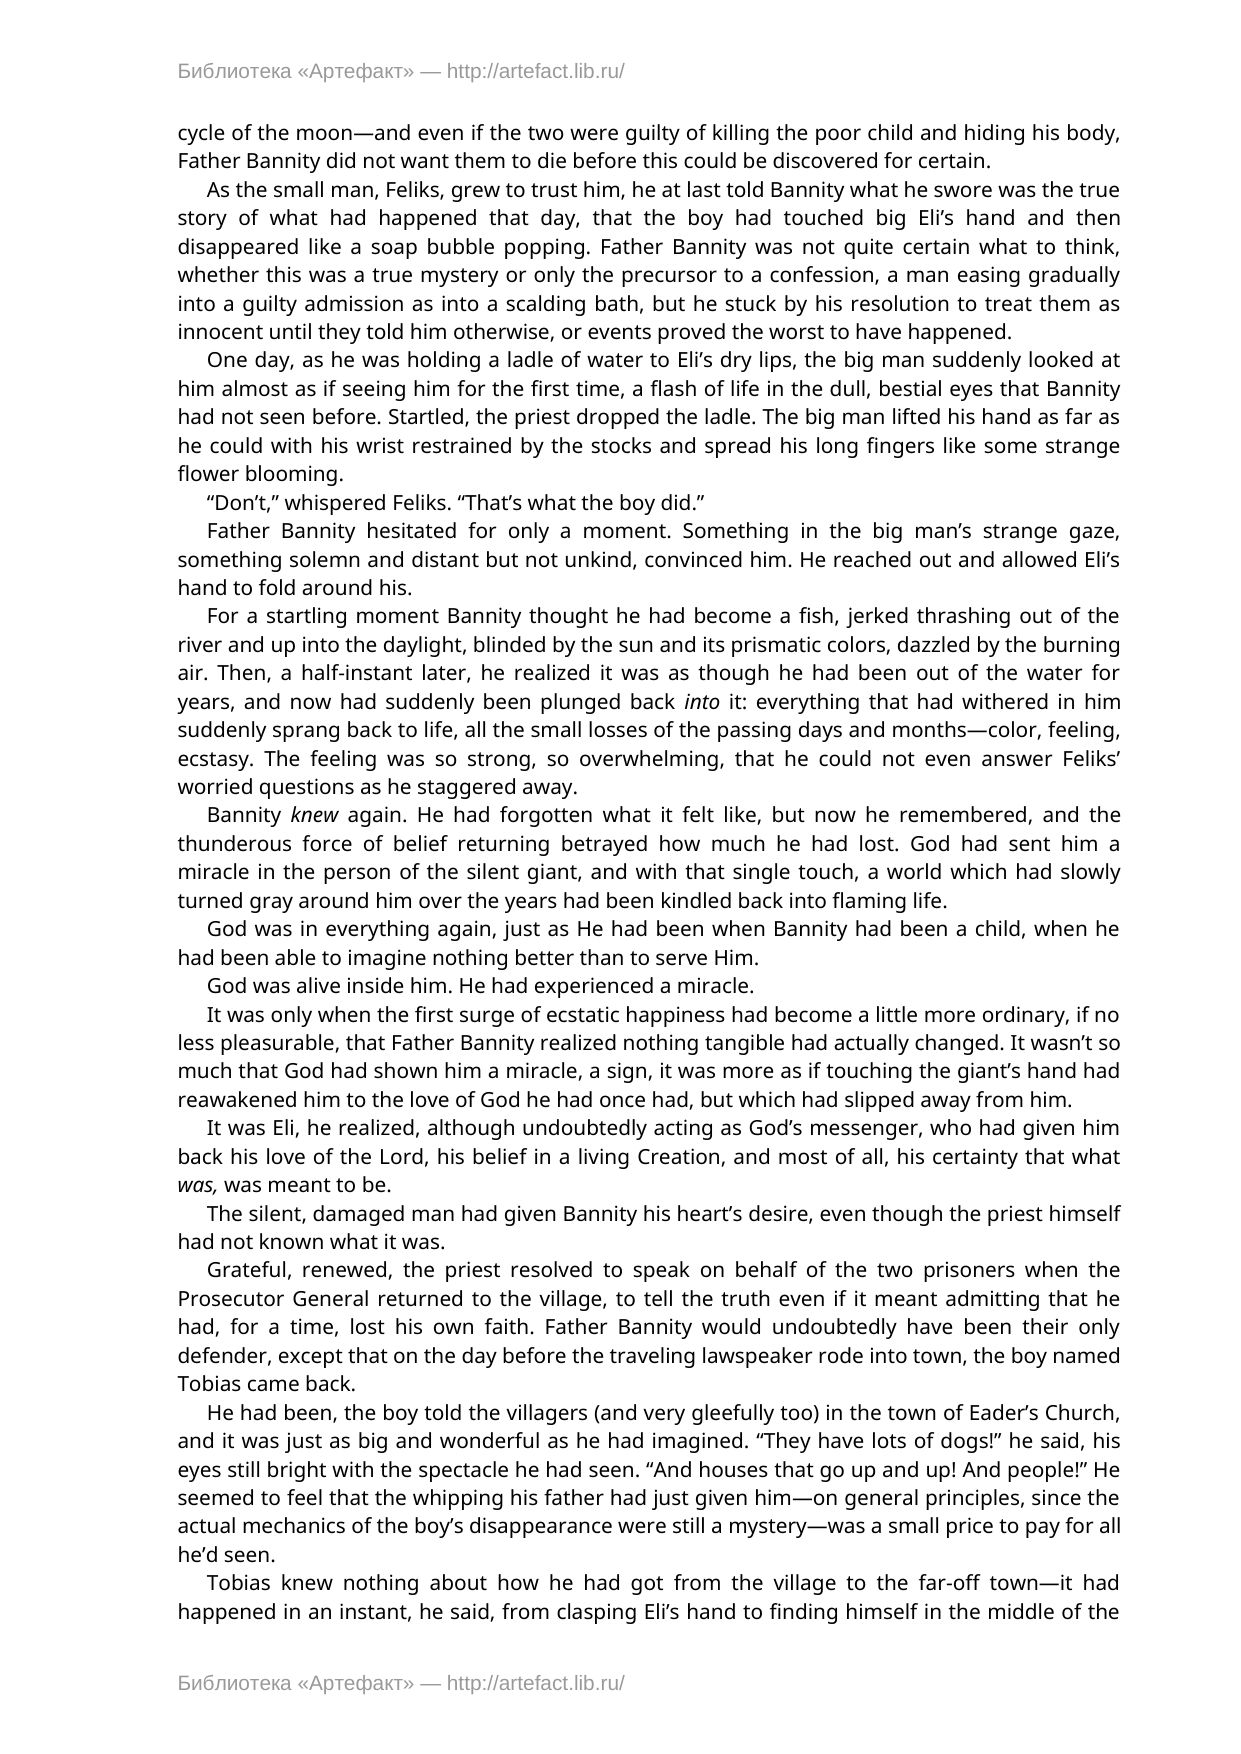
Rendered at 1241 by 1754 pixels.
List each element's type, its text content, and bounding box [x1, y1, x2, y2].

text “Don’t,” whispered Feliks. “That’s what the boy did.” [177, 488, 1122, 516]
text Father Bannity hesitated for only a moment. Something in the big man’s strange gaze, something solemn and distant but not unkind, convinced him. He reached out and allowed Eli’s hand to fold around his. [177, 516, 1122, 602]
text For a startling moment Bannity thought he had become a fish, jerked thrashing out of the river and up into the daylight, blinded by the sun and its prismatic colors, dazzled by the burning air. Then, a half-instant later, he realized it was as though he had been out of the water for years, and now had suddenly been plunged back into it: everything that had withered in him suddenly sprang back to life, all the small losses of the passing days and months—color, feeling, ecstasy. The feeling was so strong, so overwhelming, that he could not even answer Feliks’ worried questions as he staggered away. [177, 602, 1122, 801]
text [177, 1568, 1122, 1625]
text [177, 118, 1122, 175]
text It was only when the first surge of ecstatic happiness had become a little more ordinary, if no less pleasurable, that Father Bannity realized nothing tangible had actually changed. It wasn’t so much that God had shown him a miracle, a sign, it was more as if touching the giant’s hand had reawakened him to the love of God he had once had, but which had slipped away from him. [177, 1000, 1122, 1113]
text He had been, the boy told the villagers (and very gleefully too) in the town of Eader’s Church, and it was just as big and wonderful as he had imagined. “They have lots of dogs!” he said, his eyes still bright with the spectacle he had seen. “And houses that go up and up! And people!” He seemed to feel that the whipping his father had just given him—on general principles, since the actual mechanics of the boy’s disappearance were still a mystery—was a small price to pay for all he’d seen. [177, 1398, 1122, 1568]
text As the small man, Feliks, grew to trust him, he at last told Bannity what he swore was the true story of what had happened that day, that the boy had touched big Eli’s hand and then disappeared like a soap bubble popping. Father Bannity was not quite certain what to think, whether this was a true mystery or only the precursor to a confession, a man easing gradually into a guilty admission as into a scalding bath, but he stuck by his resolution to treat them as innocent until they told him otherwise, or events proved the worst to have happened. [177, 175, 1122, 346]
text The silent, damaged man had given Bannity his heart’s desire, even though the priest himself had not known what it was. [177, 1199, 1122, 1256]
text God was in everything again, just as He had been when Bannity had been a child, when he had been able to imagine nothing better than to serve Him. [177, 914, 1122, 971]
text Bannity knew again. He had forgotten what it felt like, but now he remembered, and the thunderous force of belief returning betrayed how much he had lost. God had sent him a miracle in the person of the silent giant, and with that single touch, a world which had slowly turned gray around him over the years had been kindled back into flaming life. [177, 801, 1122, 914]
text Grateful, renewed, the priest resolved to speak on behalf of the two prisoners when the Prosecutor General returned to the village, to tell the truth even if it meant admitting that he had, for a time, lost his own faith. Father Bannity would undoubtedly have been their only defender, except that on the day before the traveling lawspeaker rode into town, the boy named Tobias came back. [177, 1256, 1122, 1398]
text It was Eli, he realized, although undoubtedly acting as God’s messenger, who had given him back his love of the Lord, his belief in a living Creation, and most of all, his certainty that what was, was meant to be. [177, 1113, 1122, 1199]
text One day, as he was holding a ladle of water to Eli’s dry lips, the big man suddenly looked at him almost as if seeing him for the first time, a flash of life in the dull, bestial eyes that Bannity had not seen before. Startled, the priest dropped the ladle. The big man lifted his hand as far as he could with his wrist restrained by the stocks and spread his long fingers like some strange flower blooming. [177, 346, 1122, 488]
text God was alive inside him. He had experienced a miracle. [177, 971, 1122, 1000]
